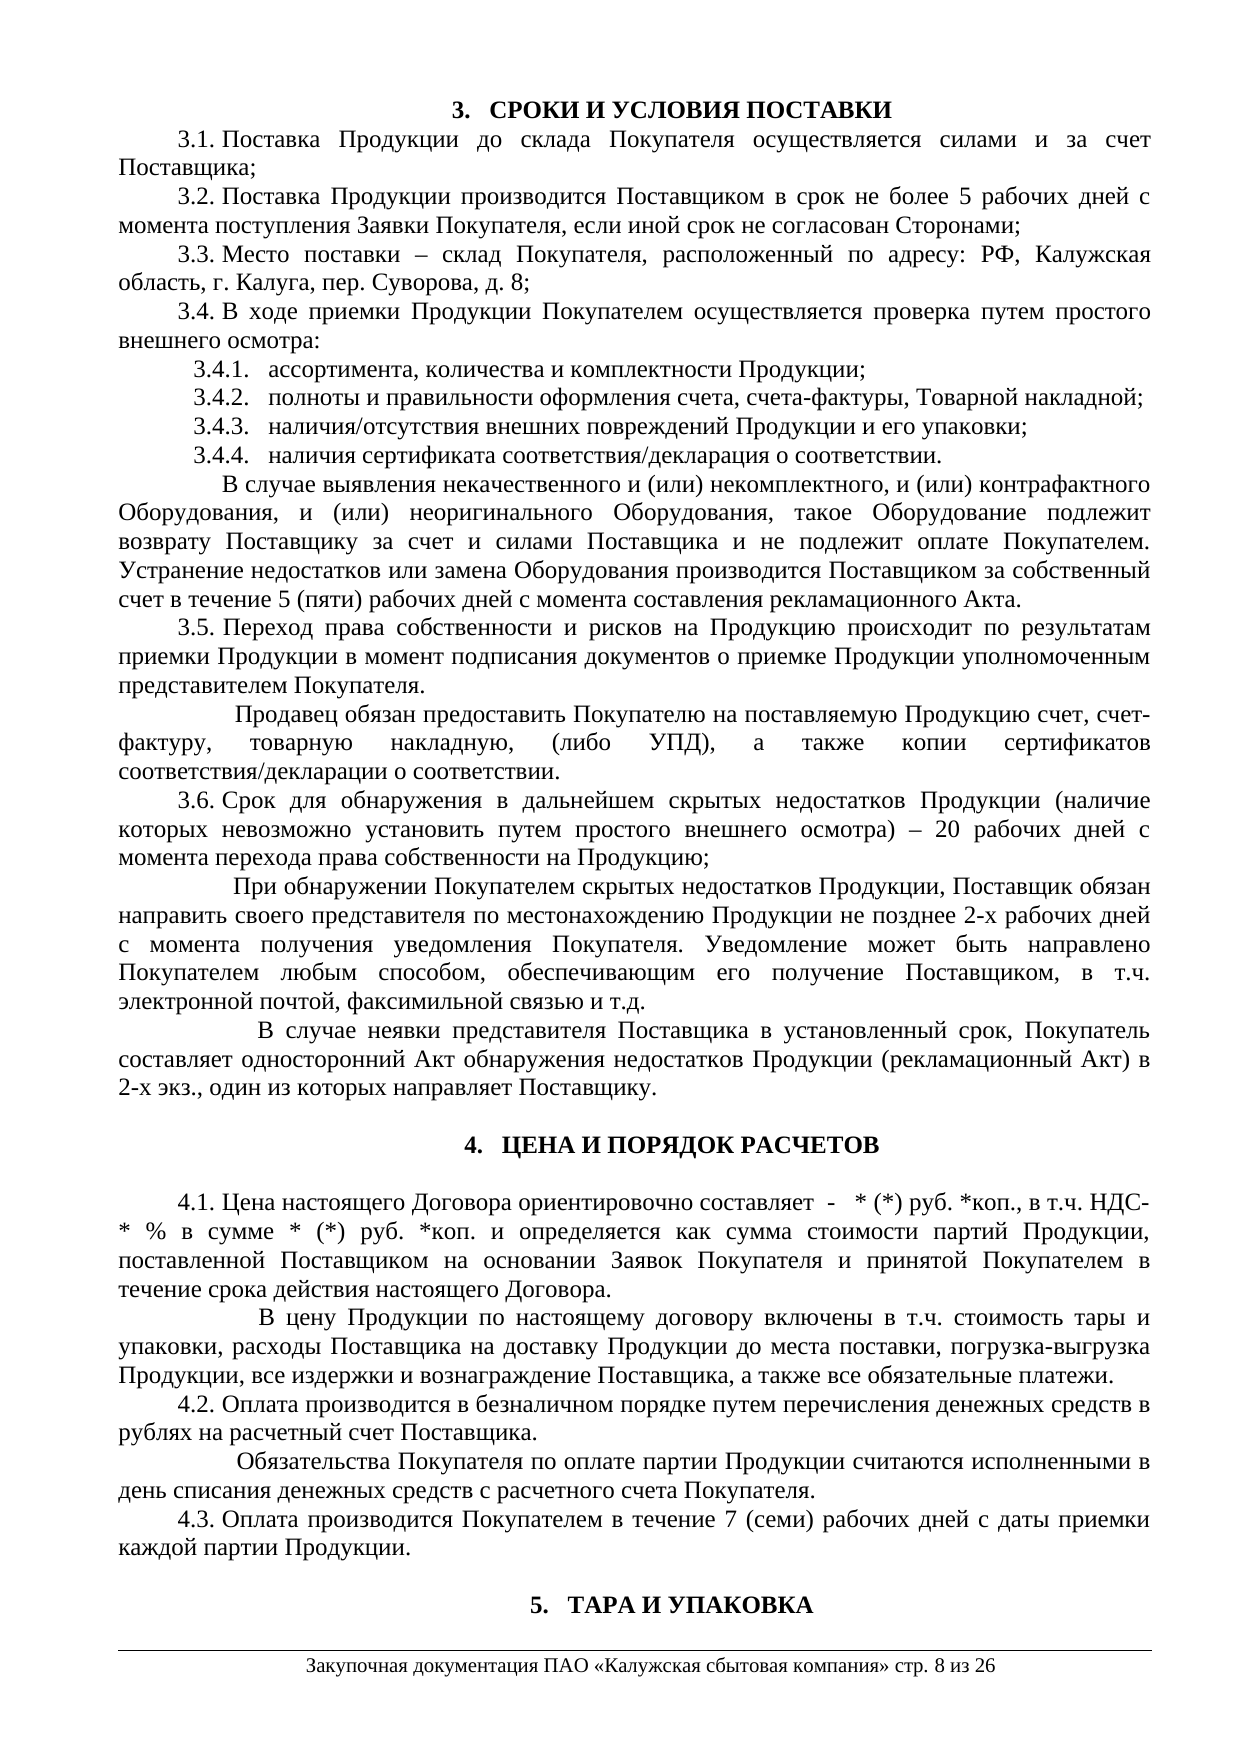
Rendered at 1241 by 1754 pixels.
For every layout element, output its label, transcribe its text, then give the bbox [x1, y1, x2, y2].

list наличия/отсутствия внешних повреждений Продукции и его упаковки; [193, 411, 1152, 440]
list В ходе приемки Продукции Покупателем осуществляется проверка путем простого внешнего осмотра: [118, 296, 1152, 354]
list Оплата производится Покупателем в течение 7 (семи) рабочих дней с даты приемки каждой партии Продукции. [118, 1504, 1152, 1561]
text При обнаружении Покупателем скрытых недостатков Продукции, Поставщик обязан направить своего представителя по местонахождению Продукции не позднее 2-х рабочих дней с момента получения уведомления Покупателя. Уведомление может быть направлено Покупателем любым способом, обеспечивающим его получение Поставщиком, в т.ч. электронной почтой, факсимильной связью и т.д. [118, 871, 1152, 1015]
list тара и упаковка [192, 1590, 1152, 1619]
list Срок для обнаружения в дальнейшем скрытых недостатков Продукции (наличие которых невозможно установить путем простого внешнего осмотра) – 20 рабочих дней с момента перехода права собственности на Продукцию; [118, 785, 1152, 871]
list Сроки и условия поставки [192, 95, 1152, 124]
text В случае выявления некачественного и (или) некомплектного, и (или) контрафактного Оборудования, и (или) неоригинального Оборудования, такое Оборудование подлежит возврату Поставщику за счет и силами Поставщика и не подлежит оплате Покупателем. Устранение недостатков или замена Оборудования производится Поставщиком за собственный счет в течение 5 (пяти) рабочих дней с момента составления рекламационного Акта. [118, 469, 1152, 612]
list Переход права собственности и рисков на Продукцию происходит по результатам приемки Продукции в момент подписания документов о приемке Продукции уполномоченным представителем Покупателя. [118, 612, 1152, 699]
list Цена и порядок расчетов [192, 1130, 1152, 1159]
list Цена настоящего Договора ориентировочно составляет - * (*) руб. *коп., в т.ч. НДС-* % в сумме * (*) руб. *коп. и определяется как сумма стоимости партий Продукции, поставленной Поставщиком на основании Заявок Покупателя и принятой Покупателем в течение срока действия настоящего Договора. [118, 1187, 1152, 1302]
list полноты и правильности оформления счета, счета-фактуры, Товарной накладной; [193, 382, 1152, 411]
list Поставка Продукции производится Поставщиком в срок не более 5 рабочих дней с момента поступления Заявки Покупателя, если иной срок не согласован Сторонами; [118, 181, 1152, 239]
list Поставка Продукции до склада Покупателя осуществляется силами и за счет Поставщика; [118, 124, 1152, 181]
text В случае неявки представителя Поставщика в установленный срок, Покупатель составляет односторонний Акт обнаружения недостатков Продукции (рекламационный Акт) в 2-х экз., один из которых направляет Поставщику. [118, 1015, 1152, 1101]
list наличия сертификата соответствия/декларация о соответствии. [193, 440, 1152, 469]
list ассортимента, количества и комплектности Продукции; [193, 354, 1152, 382]
text Обязательства Покупателя по оплате партии Продукции считаются исполненными в день списания денежных средств с расчетного счета Покупателя. [118, 1446, 1152, 1504]
text В цену Продукции по настоящему договору включены в т.ч. стоимость тары и упаковки, расходы Поставщика на доставку Продукции до места поставки, погрузка-выгрузка Продукции, все издержки и вознаграждение Поставщика, а также все обязательные платежи. [118, 1302, 1152, 1389]
text Продавец обязан предоставить Покупателю на поставляемую Продукцию счет, счет-фактуру, товарную накладную, (либо УПД), а также копии сертификатов соответствия/декларации о соответствии. [118, 699, 1152, 785]
list Оплата производится в безналичном порядке путем перечисления денежных средств в рублях на расчетный счет Поставщика. [118, 1389, 1152, 1446]
list Место поставки – склад Покупателя, расположенный по адресу: РФ, Калужская область, г. Калуга, пер. Суворова, д. 8; [118, 239, 1152, 296]
